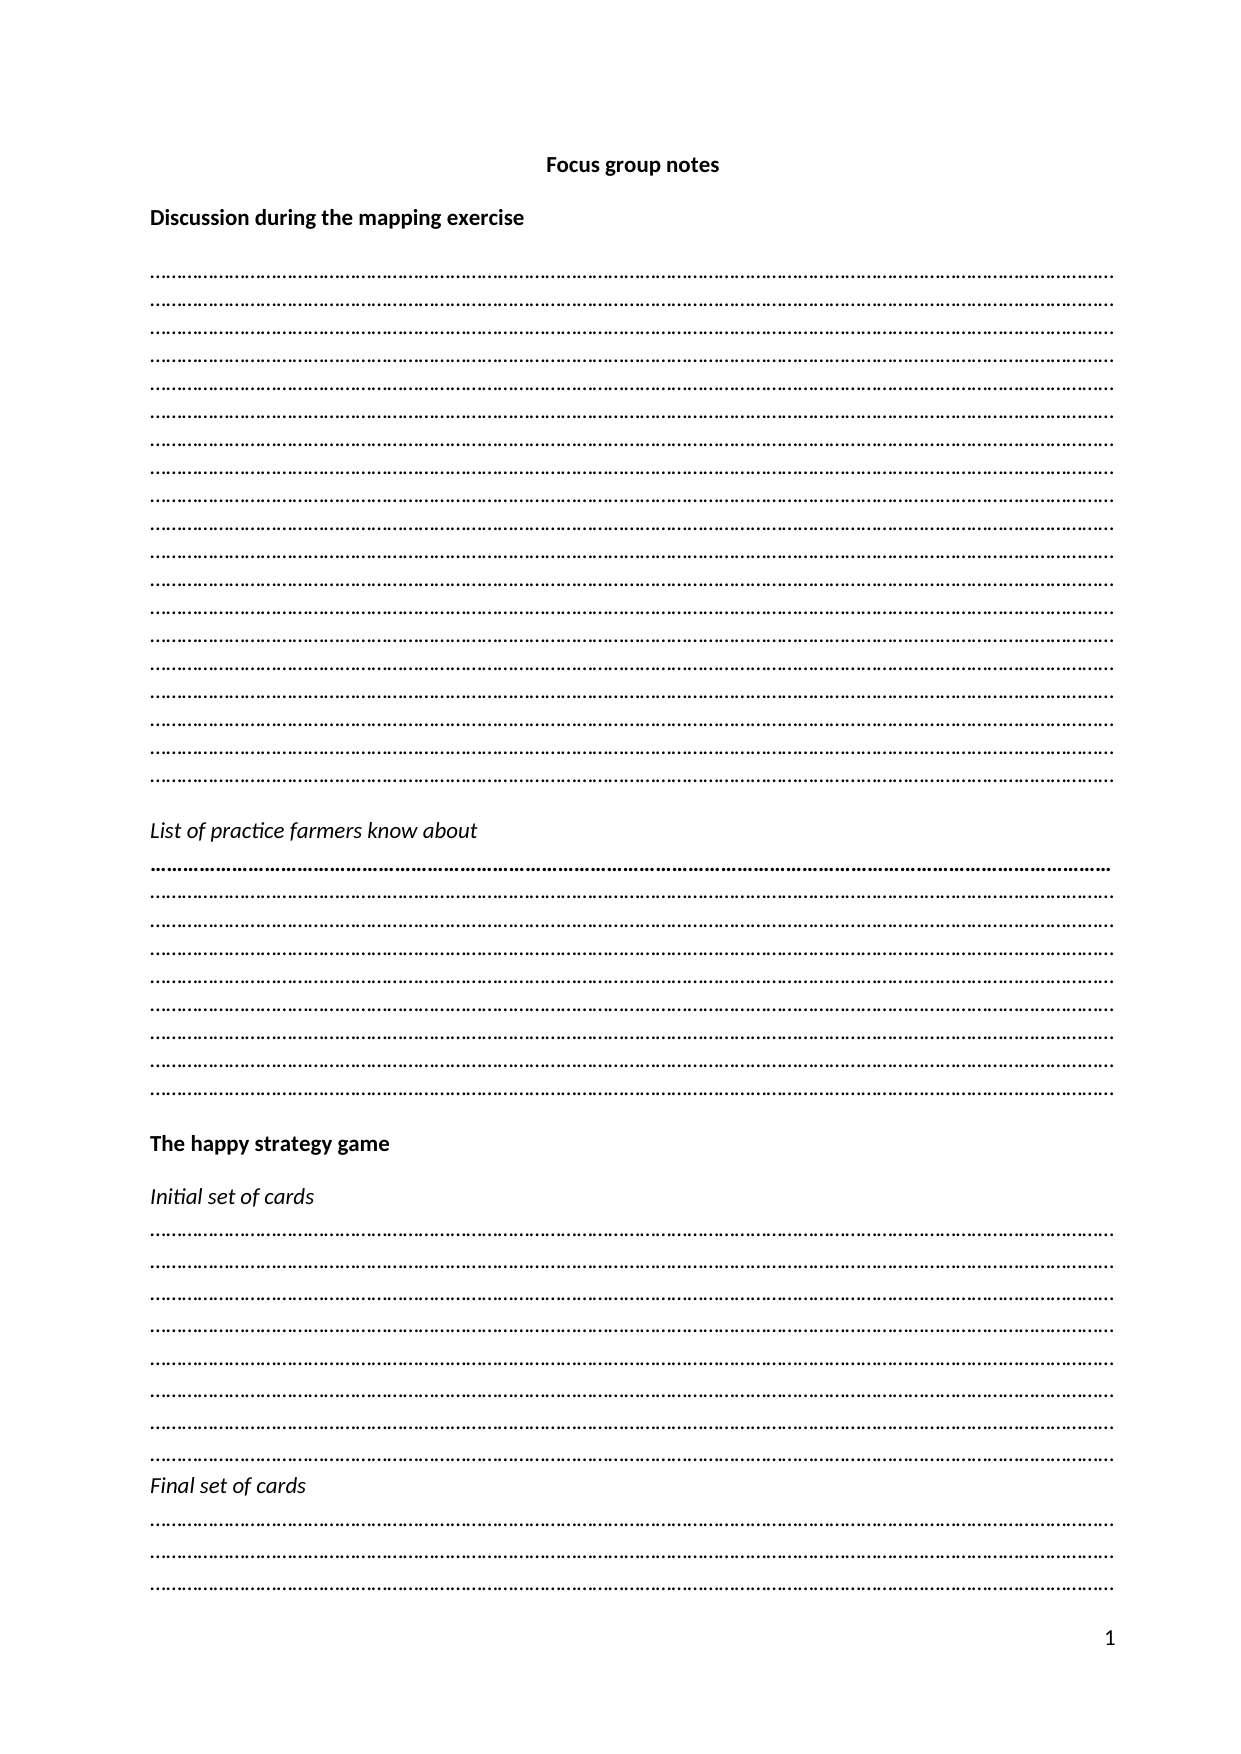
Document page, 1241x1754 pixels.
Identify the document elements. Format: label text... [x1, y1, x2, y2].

text ………………………………………………………………………………………………………………………………………………………………… [150, 1278, 1116, 1306]
text ………………………………………………………………………………………………………………………………………………………………… [150, 961, 1116, 989]
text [150, 1536, 1116, 1564]
text List of practice farmers know about [150, 816, 1116, 844]
text ………………………………………………………………………………………………………………………………………………………………… [150, 480, 1116, 508]
text ………………………………………………………………………………………………………………………………………………………………… [150, 676, 1116, 704]
text ………………………………………………………………………………………………………………………………………………………………… [150, 284, 1116, 312]
text ………………………………………………………………………………………………………………………………………………………………… [150, 1311, 1116, 1339]
text ………………………………………………………………………………………………………………………………………………………………… [150, 396, 1116, 424]
text ………………………………………………………………………………………………………………………………………………………………… [150, 592, 1116, 620]
text ………………………………………………………………………………………………………………………………………………………………… [150, 452, 1116, 480]
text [150, 1568, 1116, 1596]
text ………………………………………………………………………………………………………………………………………………………………… [150, 933, 1116, 961]
text ………………………………………………………………………………………………………………………………………………………………… [150, 536, 1116, 564]
text The happy strategy game [150, 1129, 1116, 1157]
text Initial set of cards [150, 1182, 1116, 1210]
text ………………………………………………………………………………………………………………………………………………………………… [150, 1375, 1116, 1403]
text ………………………………………………………………………………………………………………………………………………………………… [150, 648, 1116, 676]
text ………………………………………………………………………………………………………………………………………………………………… [150, 508, 1116, 536]
text ………………………………………………………………………………………………………………………………………………………………… [150, 1407, 1116, 1435]
text ………………………………………………………………………………………………………………………………………………………………… [150, 620, 1116, 648]
text ………………………………………………………………………………………………………………………………………………………………… [150, 905, 1116, 933]
text ………………………………………………………………………………………………………………………………………………………………… [150, 877, 1116, 905]
text ………………………………………………………………………………………………………………………………………………………………… [150, 1017, 1116, 1045]
text ………………………………………………………………………………………………………………………………………………………………… [150, 368, 1116, 396]
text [150, 1504, 1116, 1532]
text Discussion during the mapping exercise [150, 203, 1116, 231]
text ………………………………………………………………………………………………………………………………………………………………… [150, 340, 1116, 368]
text ………………………………………………………………………………………………………………………………………………………………… [150, 1439, 1116, 1467]
text ………………………………………………………………………………………………………………………………………………………………… [150, 1246, 1116, 1274]
text Focus group notes [150, 150, 1116, 178]
text ………………………………………………………………………………………………………………………………………………………………… [150, 1343, 1116, 1371]
text ………………………………………………………………………………………………………………………………………………………………… [150, 760, 1116, 788]
text ………………………………………………………………………………………………………………………………………………………………… [150, 256, 1116, 284]
text ………………………………………………………………………………………………………………………………………………………………… [150, 1045, 1116, 1073]
text …………………………………………………………………………………………………………………………………………………………………………………………………………………………………………………………………………………………………………………………………… [150, 704, 1116, 760]
text ………………………………………………………………………………………………………………………………………………………………… [150, 424, 1116, 452]
text ………………………………………………………………………………………………………………………………………………………………… [150, 312, 1116, 340]
text ………………………………………………………………………………………………………………………………………………………………… [150, 989, 1116, 1017]
text ………………………………………………………………………………………………………………………………………………………………… [150, 1073, 1116, 1101]
text …………………………………………………………………………………………………………………………………………………………… [150, 849, 1116, 877]
text Final set of cards [150, 1472, 1116, 1499]
text ………………………………………………………………………………………………………………………………………………………………… [150, 1214, 1116, 1242]
text ………………………………………………………………………………………………………………………………………………………………… [150, 564, 1116, 592]
